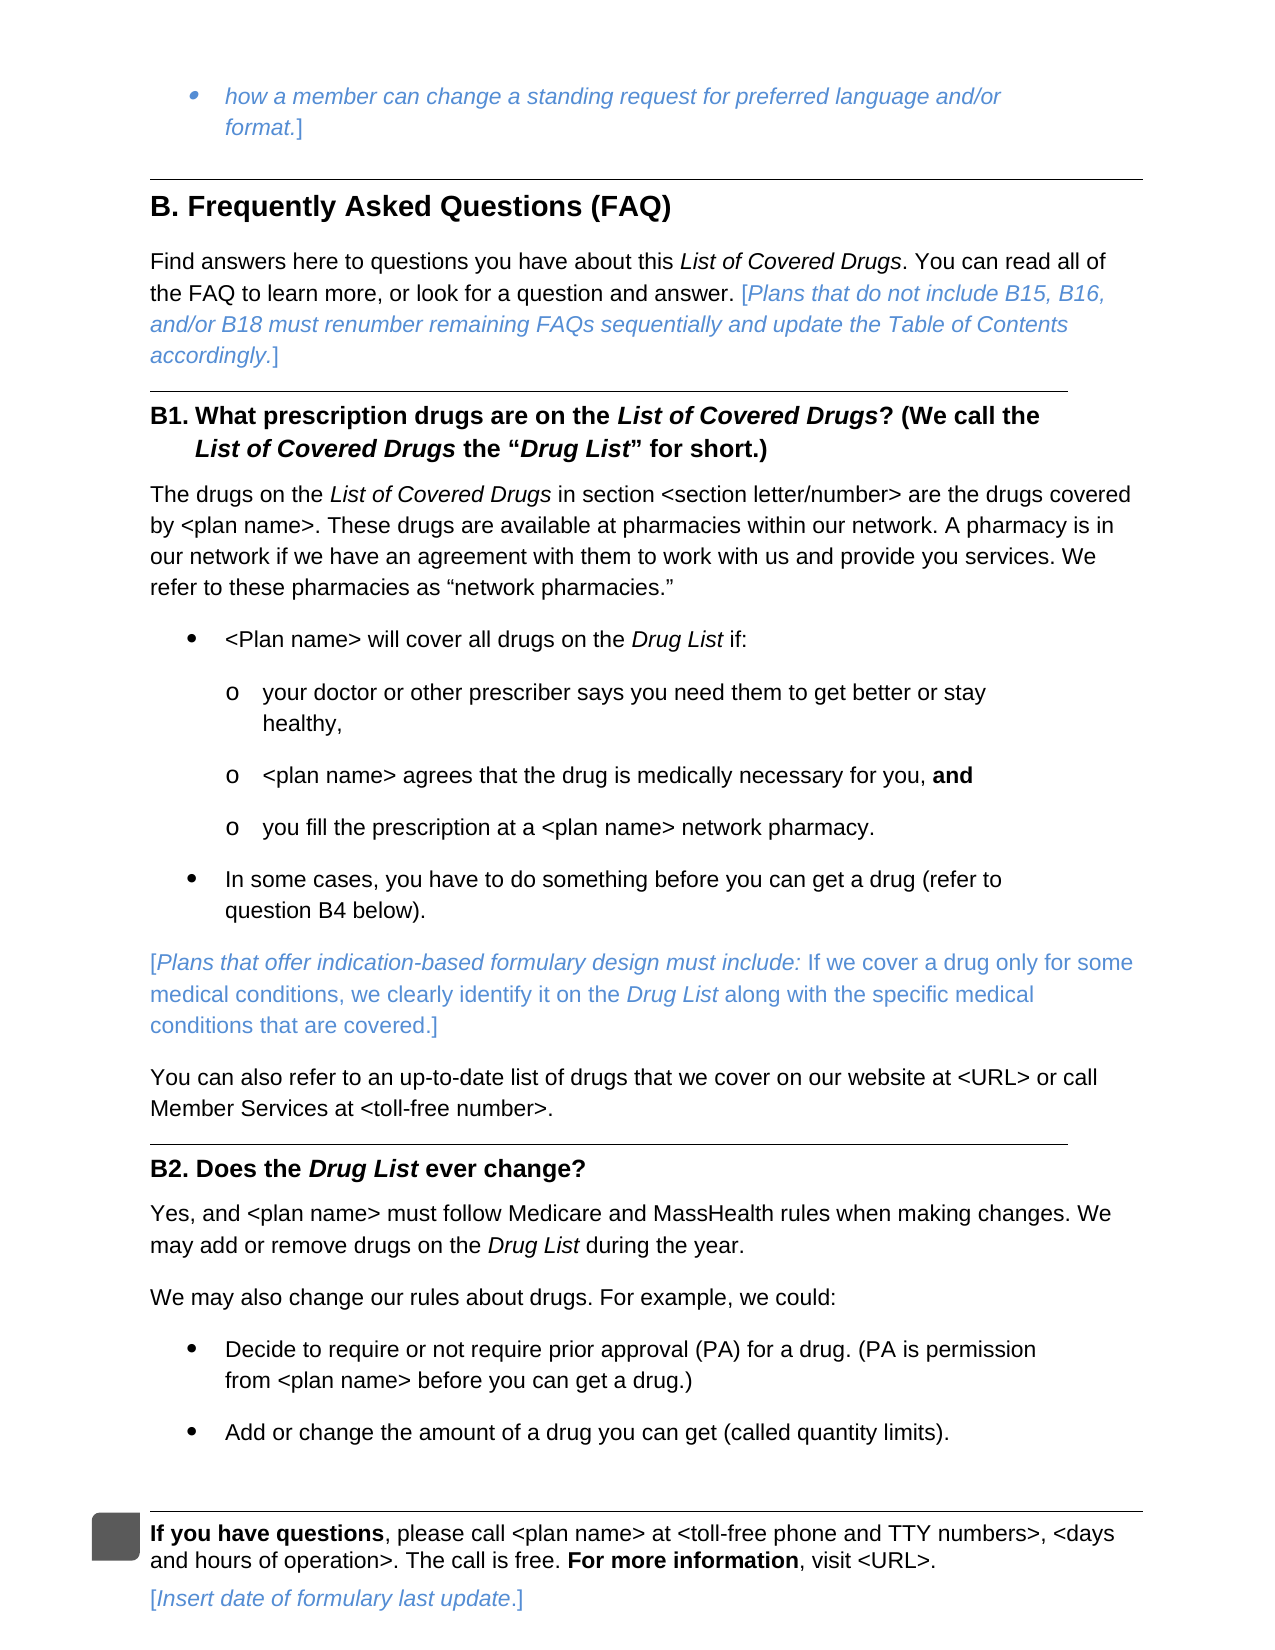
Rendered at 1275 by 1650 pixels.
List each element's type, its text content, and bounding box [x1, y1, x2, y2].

list In some cases, you have to do something before you can get a drug (refer to question B4 below). [187, 862, 1068, 925]
text [Plans that offer indication-based formulary design must include: If we cover a drug only for some medical conditions, we clearly identify it on the Drug List along with the specific medical conditions that are covered.] [150, 946, 1143, 1039]
list you fill the prescription at a <plan name> network pharmacy. [225, 810, 1068, 842]
subtitle B1. What prescription drugs are on the List of Covered Drugs? (We call the List of Covered Drugs the “Drug List” for short.) [150, 392, 1068, 464]
text The drugs on the List of Covered Drugs in section <section letter/number> are the drugs covered by <plan name>. These drugs are available at pharmacies within our network. A pharmacy is in our network if we have an agreement with them to work with us and provide you services. We refer to these pharmacies as “network pharmacies.” [150, 477, 1143, 602]
list how a member can change a standing request for preferred language and/or format.] [187, 79, 1068, 142]
subtitle Frequently Asked Questions (FAQ) [150, 180, 1143, 224]
list your doctor or other prescriber says you need them to get better or stay healthy, [225, 675, 1068, 737]
list Add or change the amount of a drug you can get (called quantity limits). [187, 1416, 1068, 1447]
text Yes, and <plan name> must follow Medicare and MassHealth rules when making changes. We may add or remove drugs on the Drug List during the year. [150, 1197, 1143, 1259]
list Decide to require or not require prior approval (PA) for a drug. (PA is permission from <plan name> before you can get a drug.) [187, 1332, 1068, 1395]
list <plan name> agrees that the drug is medically necessary for you, and [225, 758, 1068, 789]
list <Plan name> will cover all drugs on the Drug List if: [187, 623, 1068, 654]
text Find answers here to questions you have about this List of Covered Drugs. You can read all of the FAQ to learn more, or look for a question and answer. [Plans that do not include B15, B16, and/or B18 must renumber remaining FAQs sequentially and update the Table of Contents accordingly.] [150, 245, 1143, 370]
text You can also refer to an up-to-date list of drugs that we cover on our website at <URL> or call Member Services at <toll-free number>. [150, 1060, 1143, 1123]
text We may also change our rules about drugs. For example, we could: [150, 1280, 1143, 1311]
subtitle B2. Does the Drug List ever change? [150, 1145, 1068, 1184]
